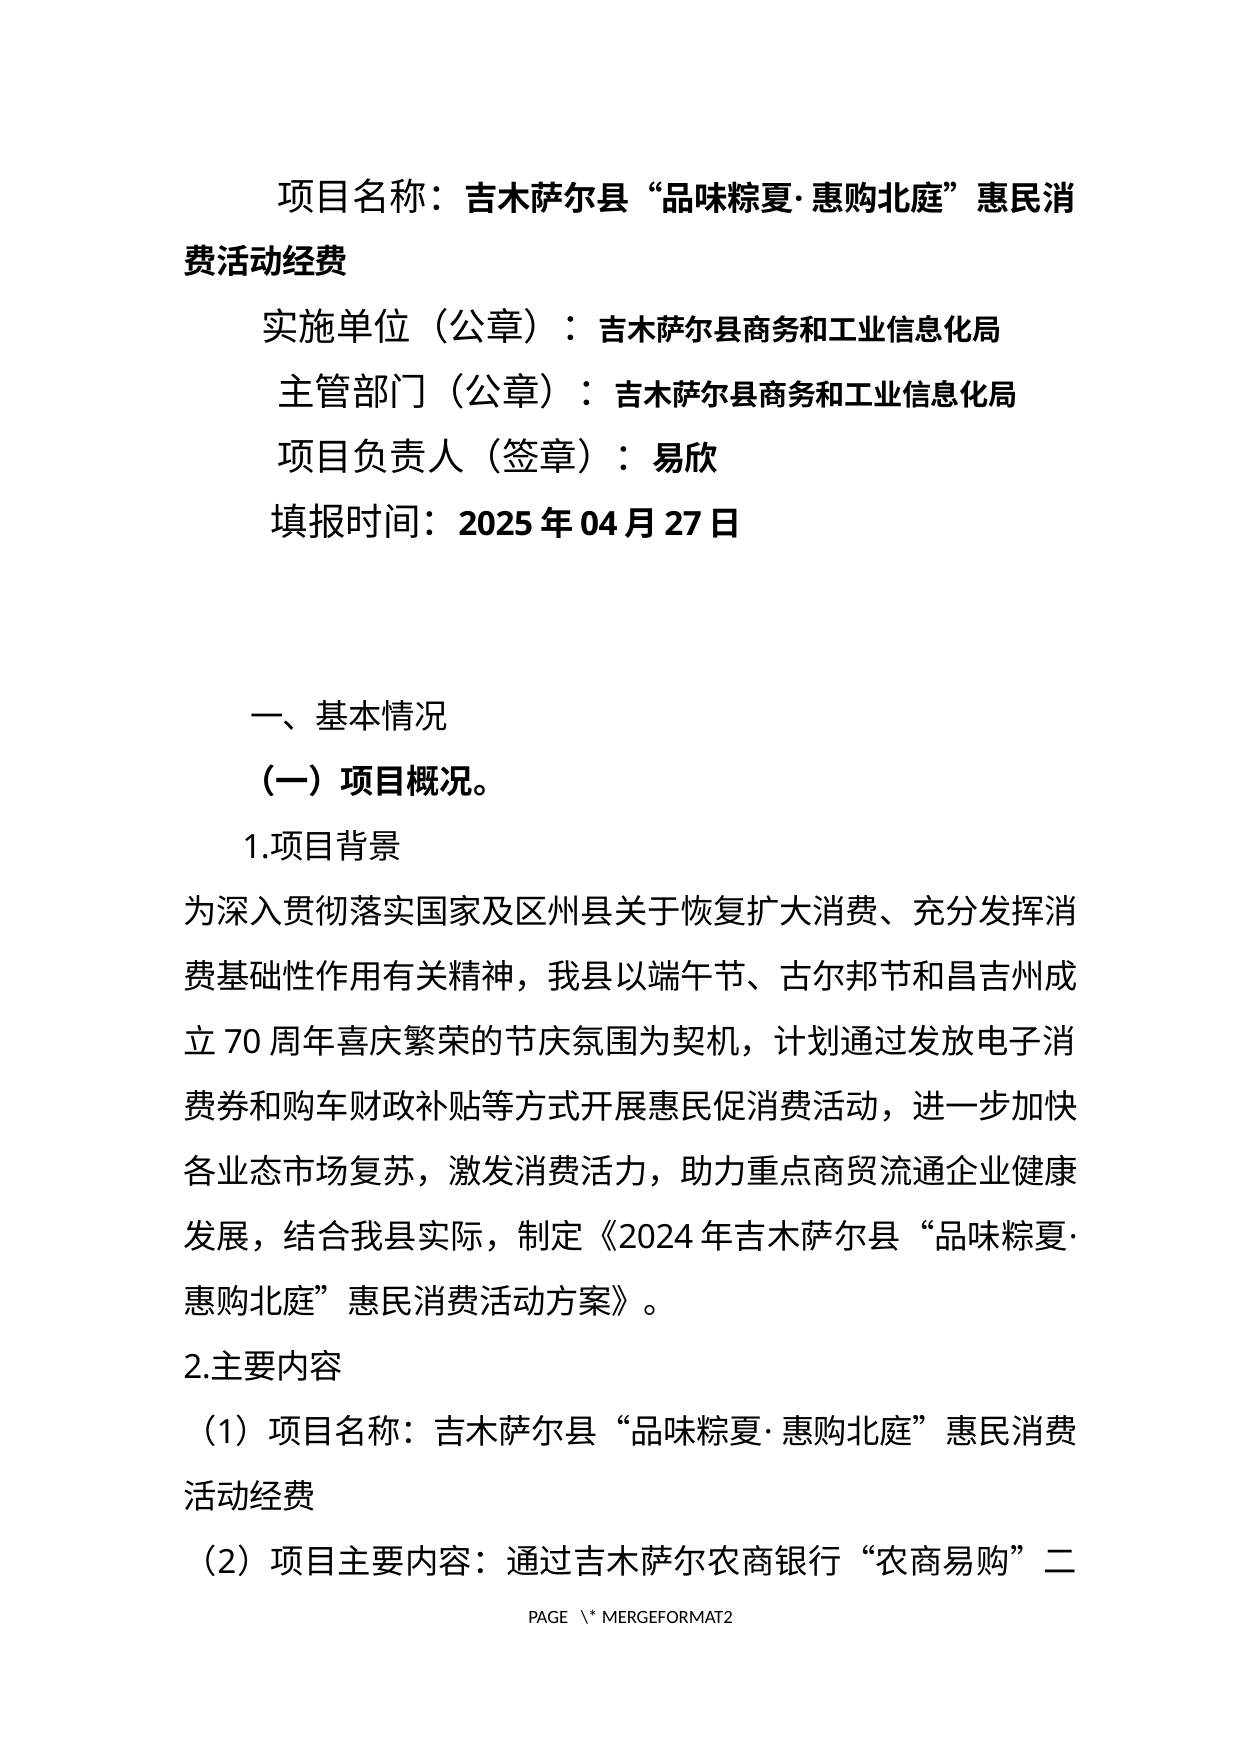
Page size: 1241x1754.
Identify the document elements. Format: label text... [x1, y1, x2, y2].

text 一、基本情况 [183, 682, 1078, 747]
text 项目负责人（签章）：易欣 [183, 422, 1078, 487]
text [183, 812, 1078, 1592]
text 填报时间：2025年04月27日 [211, 487, 1078, 552]
text （一）项目概况。 [183, 747, 1078, 812]
text 实施单位（公章）：吉木萨尔县商务和工业信息化局 [183, 292, 1078, 357]
text 项目名称：吉木萨尔县“品味粽夏· 惠购北庭”惠民消费活动经费 [183, 162, 1078, 292]
text 主管部门（公章）：吉木萨尔县商务和工业信息化局 [183, 357, 1078, 422]
